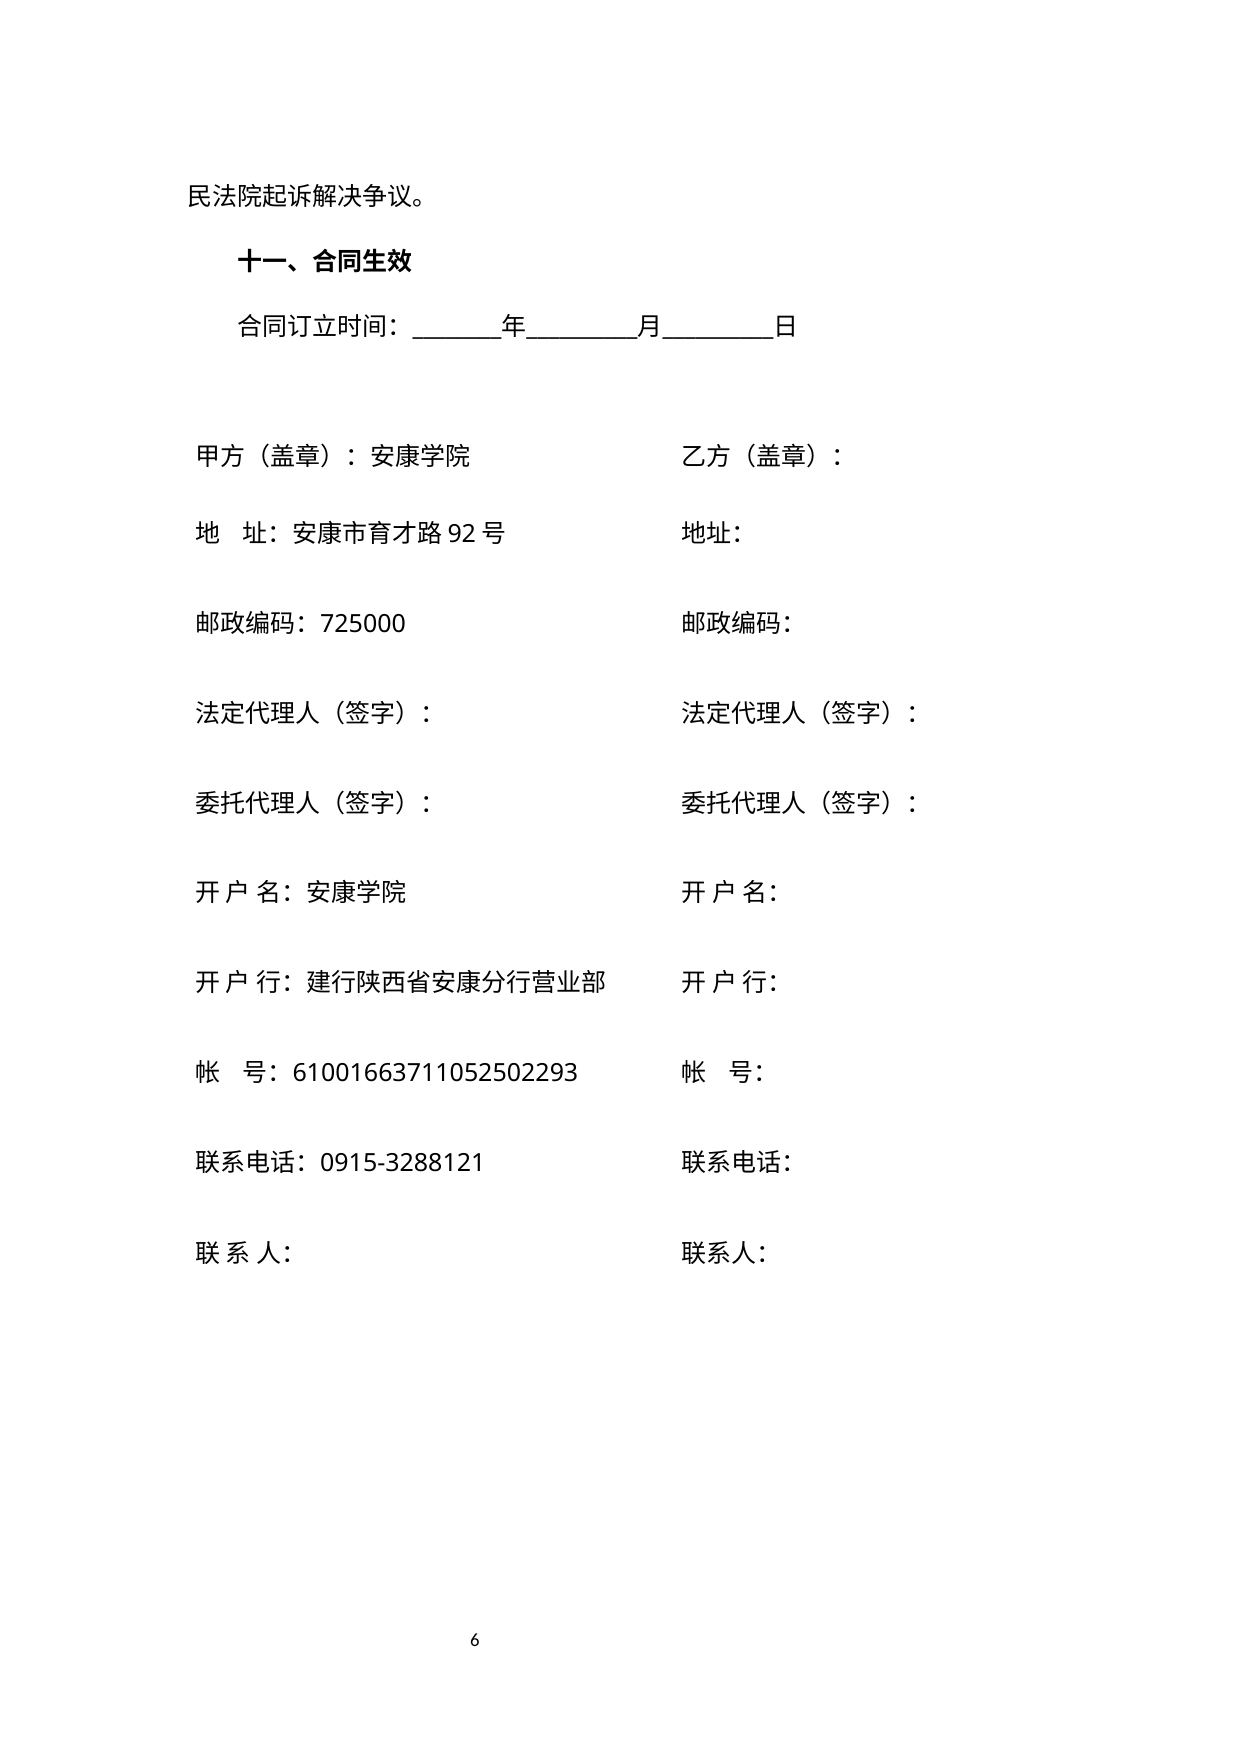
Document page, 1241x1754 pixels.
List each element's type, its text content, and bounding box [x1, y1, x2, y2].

table_cell 开 户 名： [620, 846, 1107, 936]
table_cell 邮政编码：725000 [134, 577, 620, 667]
table_header 乙方（盖章）： [620, 357, 1107, 487]
table_cell 邮政编码： [620, 577, 1107, 667]
table_cell 联 系 人： [134, 1205, 620, 1298]
table_cell 联系电话：0915-3288121 [134, 1116, 620, 1205]
table_cell 地址： [620, 487, 1107, 577]
table_cell 委托代理人（签字）： [620, 756, 1107, 846]
table_cell 委托代理人（签字）： [134, 756, 620, 846]
table_cell 帐 号： [620, 1026, 1107, 1116]
table_cell 开 户 行：建行陕西省安康分行营业部 [134, 936, 620, 1026]
table_cell 地 址：安康市育才路92号 [134, 487, 620, 577]
text 合同订立时间：________年__________月__________日 [187, 292, 1053, 357]
table_cell 帐 号：61001663711052502293 [134, 1026, 620, 1116]
table_cell 联系人： [620, 1205, 1107, 1298]
table_cell 法定代理人（签字）： [134, 667, 620, 756]
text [187, 162, 1053, 227]
table_cell 开 户 行： [620, 936, 1107, 1026]
table_cell 联系电话： [620, 1116, 1107, 1205]
table_cell 法定代理人（签字）： [620, 667, 1107, 756]
table_header 甲方（盖章）：安康学院 [134, 357, 620, 487]
table_cell 开 户 名：安康学院 [134, 846, 620, 936]
text 十一、合同生效 [187, 227, 1053, 292]
